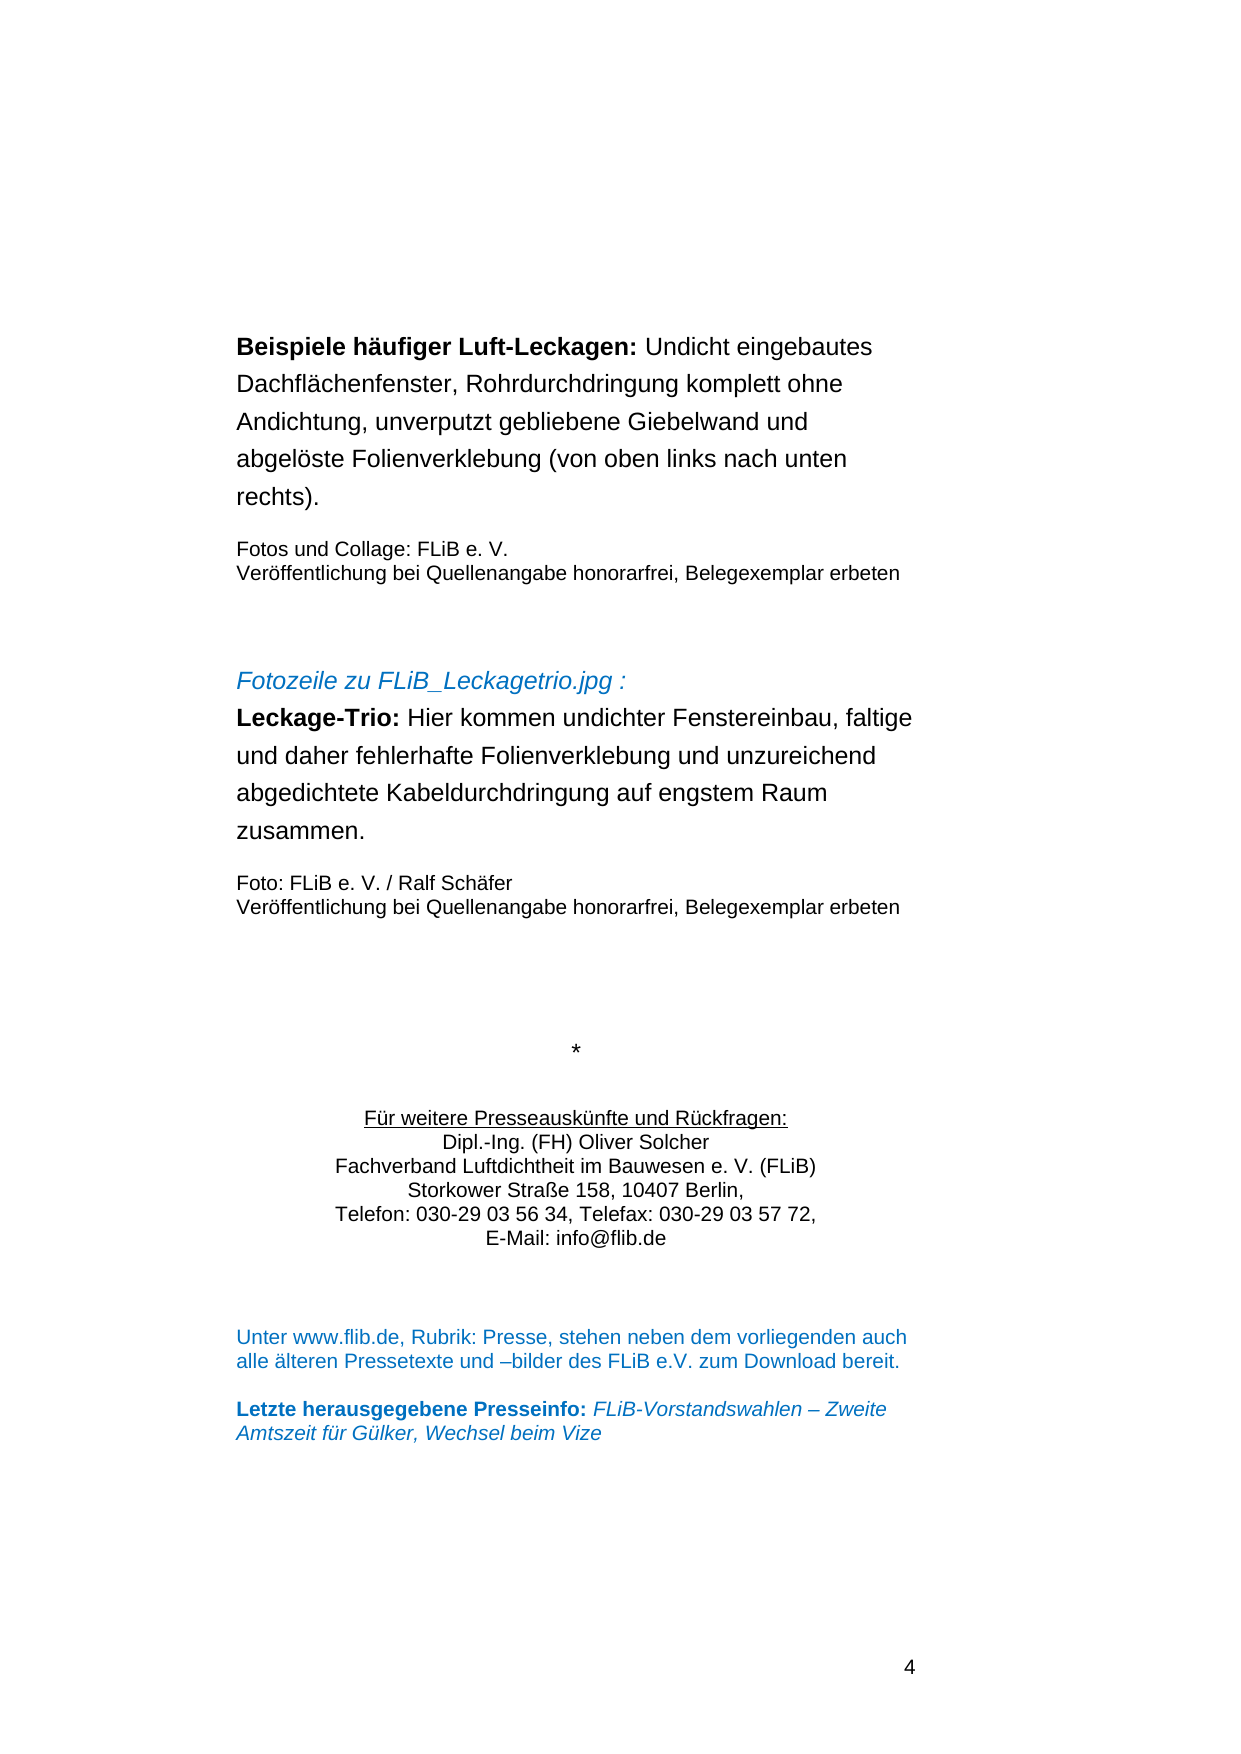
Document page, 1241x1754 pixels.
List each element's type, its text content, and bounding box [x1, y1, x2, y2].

text Dipl.-Ing. (FH) Oliver Solcher [236, 1130, 915, 1154]
text Fachverband Luftdichtheit im Bauwesen e. V. (FLiB) [236, 1154, 915, 1178]
text Fotozeile zu FLiB_Leckagetrio.jpg : [236, 659, 915, 697]
text Veröffentlichung bei Quellenangabe honorarfrei, Belegexemplar erbeten [236, 560, 915, 584]
text * [236, 1031, 915, 1069]
text Letzte herausgegebene Presseinfo: FLiB-Vorstandswahlen – Zweite Amtszeit für Gülker, Wechsel beim Vize [236, 1397, 915, 1445]
text Telefon: 030-29 03 56 34, Telefax: 030-29 03 57 72, [236, 1202, 915, 1226]
text Foto: FLiB e. V. / Ralf Schäfer [236, 847, 915, 895]
text Beispiele häufiger Luft-Leckagen: Undicht eingebautes Dachflächenfenster, Rohrdurchdringung komplett ohne Andichtung, unverputzt gebliebene Giebelwand und abgelöste Folienverklebung (von oben links nach unten rechts). [236, 325, 915, 512]
text Unter www.flib.de, Rubrik: Presse, stehen neben dem vorliegenden auch alle älteren Pressetexte und –bilder des FLiB e.V. zum Download bereit. [236, 1325, 915, 1373]
text Fotos und Collage: FLiB e. V. [236, 512, 915, 560]
text Leckage-Trio: Hier kommen undichter Fenstereinbau, faltige und daher fehlerhafte Folienverklebung und unzureichend abgedichtete Kabeldurchdringung auf engstem Raum zusammen. [236, 697, 915, 847]
text Für weitere Presseauskünfte und Rückfragen: [236, 1106, 915, 1130]
text Storkower Straße 158, 10407 Berlin, [236, 1178, 915, 1202]
text Veröffentlichung bei Quellenangabe honorarfrei, Belegexemplar erbeten [236, 895, 915, 919]
text E-Mail: info@flib.de [236, 1226, 915, 1250]
